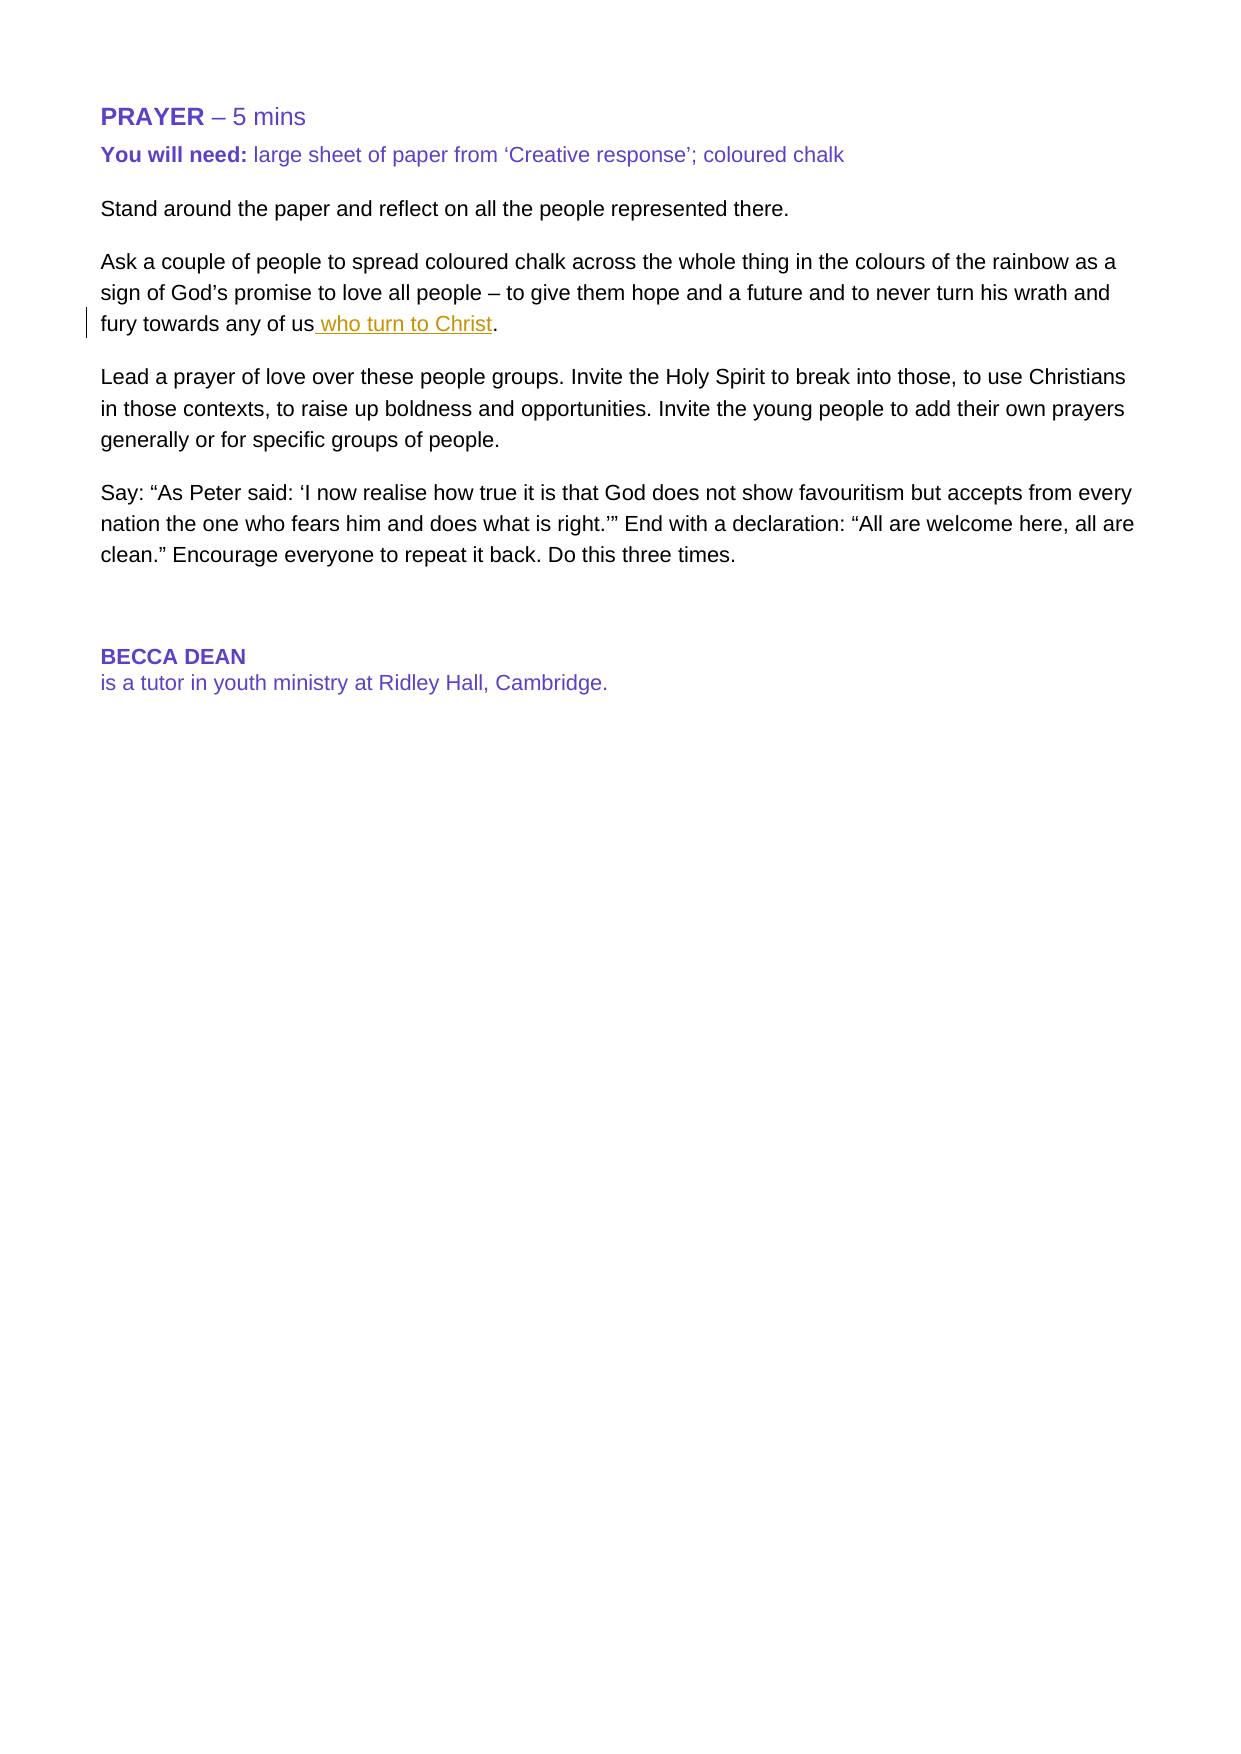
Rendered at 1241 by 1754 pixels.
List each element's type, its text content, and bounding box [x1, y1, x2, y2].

text You will need: large sheet of paper from ‘Creative response’; coloured chalk [100, 138, 1140, 169]
text is a tutor in youth ministry at Ridley Hall, Cambridge. [100, 669, 1140, 694]
text Stand around the paper and reflect on all the people represented there. [100, 191, 1140, 222]
text Ask a couple of people to spread coloured chalk across the whole thing in the colours of the rainbow as a sign of God’s promise to love all people – to give them hope and a future and to never turn his wrath and fury towards any of us. [100, 244, 1140, 338]
subtitle PRAYER – 5 mins [100, 100, 1140, 132]
text Lead a prayer of love over these people groups. Invite the Holy Spirit to break into those, to use Christians in those contexts, to raise up boldness and opportunities. Invite the young people to add their own prayers generally or for specific groups of people. [100, 360, 1140, 453]
text Say: “As Peter said: ‘I now realise how true it is that God does not show favouritism but accepts from every nation the one who fears him and does what is right.’” End with a declaration: “All are welcome here, all are clean.” Encourage everyone to repeat it back. Do this three times. [100, 475, 1140, 569]
text BECCA DEAN [100, 644, 1140, 669]
